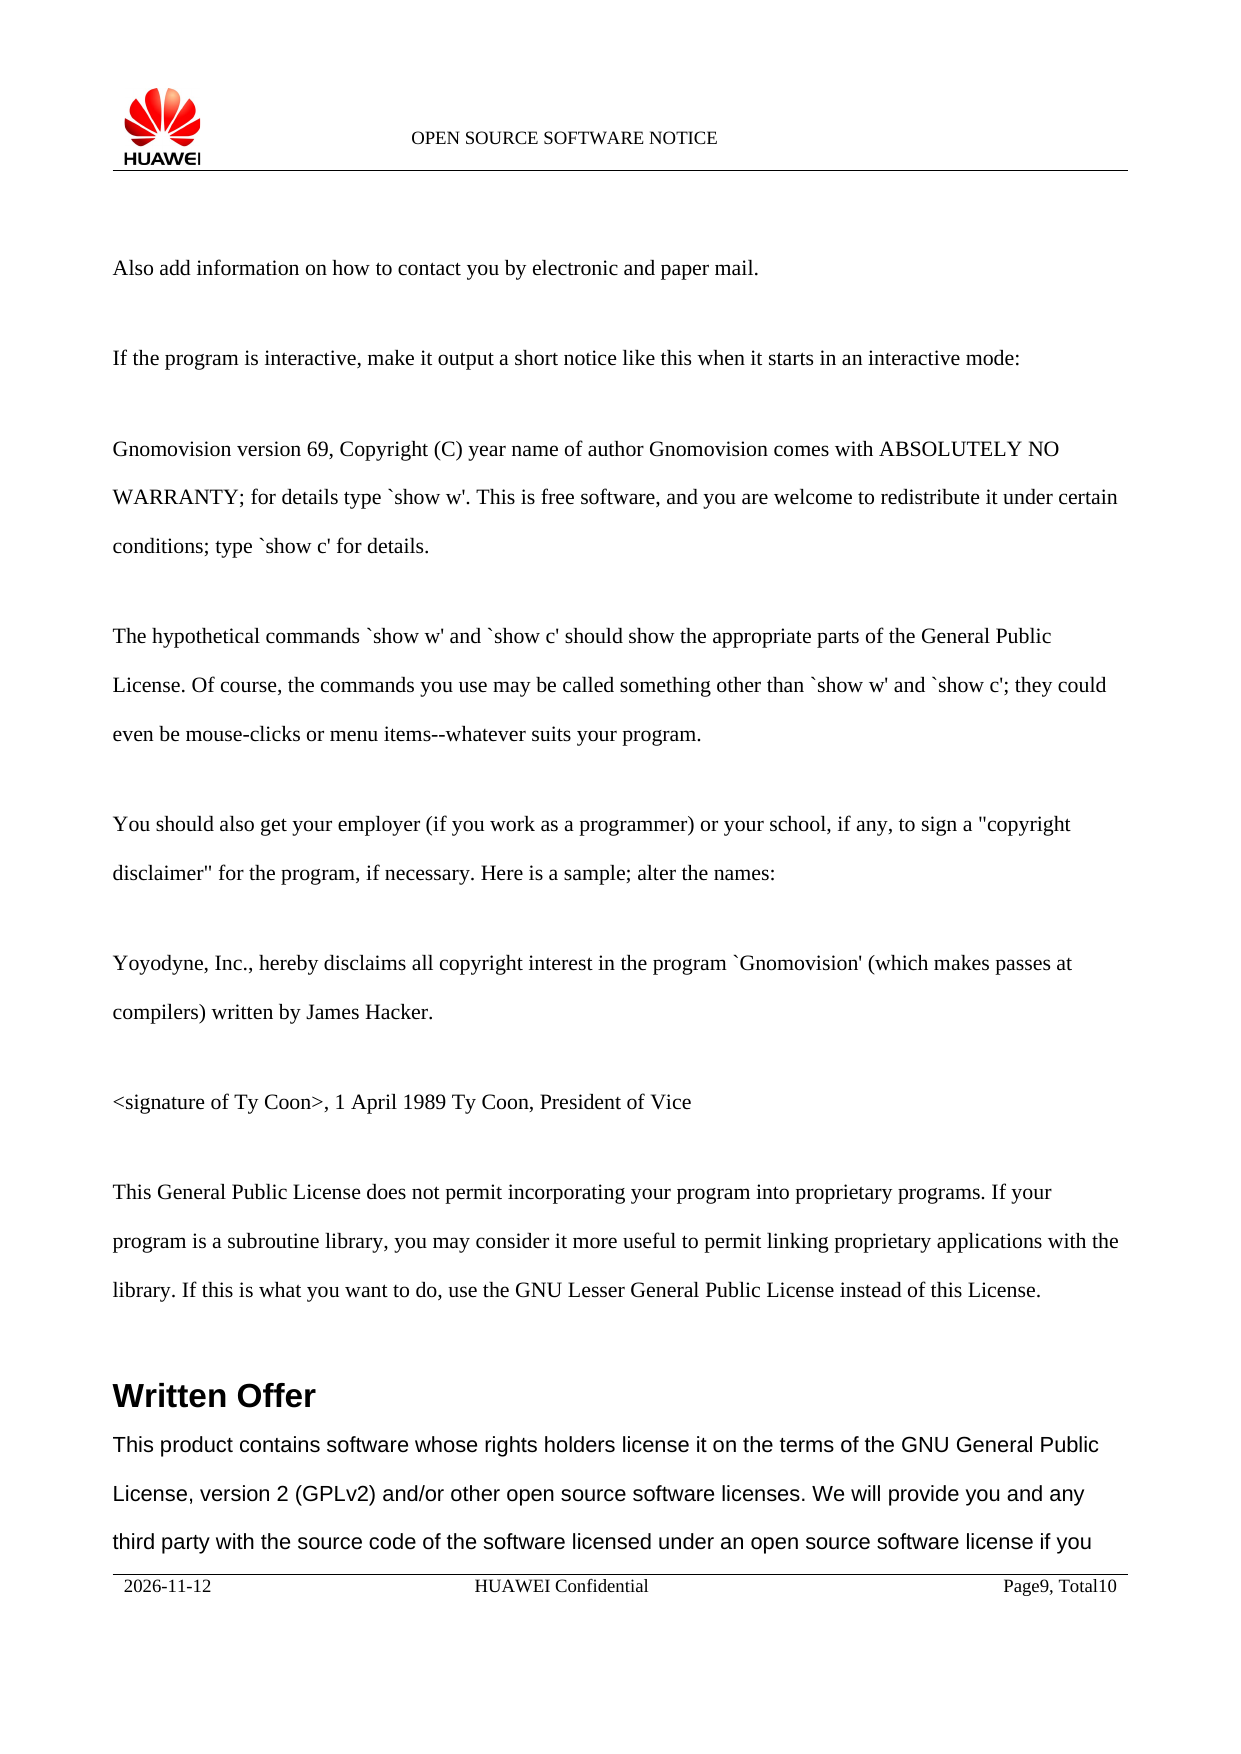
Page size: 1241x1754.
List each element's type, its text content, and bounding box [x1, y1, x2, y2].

text Gnomovision version 69, Copyright (C) year name of author Gnomovision comes with ABSOLUTELY NO WARRANTY; for details type `show w'. This is free software, and you are welcome to redistribute it under certain conditions; type `show c' for details. [112, 432, 1128, 562]
text You should also get your employer (if you work as a programmer) or your school, if any, to sign a "copyright disclaimer" for the program, if necessary. Here is a sample; alter the names: [112, 807, 1128, 888]
text Written Offer [112, 1363, 1128, 1428]
text Also add information on how to contact you by electronic and paper mail. [112, 251, 1128, 284]
text <signature of Ty Coon>, 1 April 1989 Ty Coon, President of Vice [112, 1085, 1128, 1118]
picture [124, 88, 201, 165]
text The hypothetical commands `show w' and `show c' should show the appropriate parts of the General Public License. Of course, the commands you use may be called something other than `show w' and `show c'; they could even be mouse-clicks or menu items--whatever suits your program. [112, 619, 1128, 749]
text Yoyodyne, Inc., hereby disclaims all copyright interest in the program `Gnomovision' (which makes passes at compilers) written by James Hacker. [112, 946, 1128, 1027]
text If the program is interactive, make it output a short notice like this when it starts in an interactive mode: [112, 342, 1128, 374]
text This General Public License does not permit incorporating your program into proprietary programs. If your program is a subroutine library, you may consider it more useful to permit linking proprietary applications with the library. If this is what you want to do, use the GNU Lesser General Public License instead of this License. [112, 1175, 1128, 1305]
